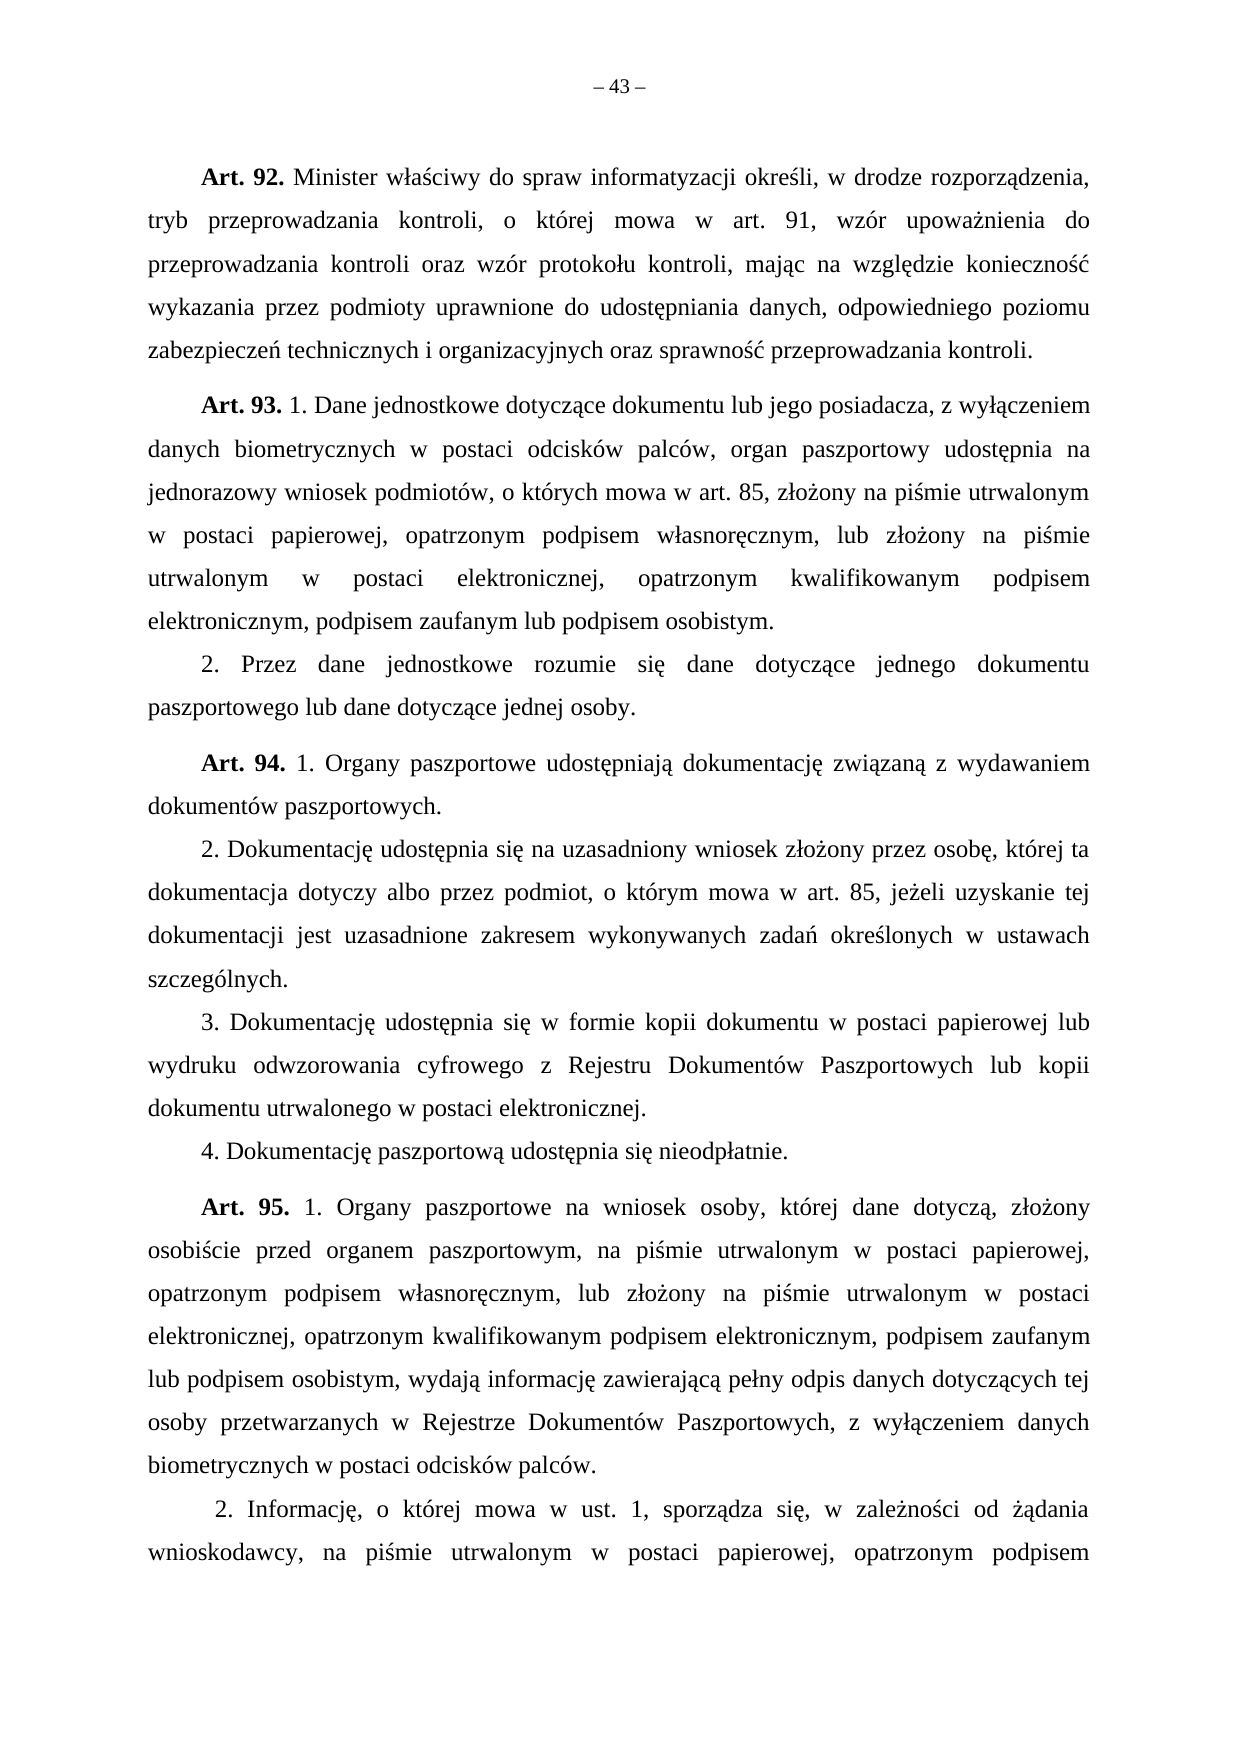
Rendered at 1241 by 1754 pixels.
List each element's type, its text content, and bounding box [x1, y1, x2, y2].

text 2. Dokumentację udostępnia się na uzasadniony wniosek złożony przez osobę, której ta dokumentacja dotyczy albo przez podmiot, o którym mowa w art. 85, jeżeli uzyskanie tej dokumentacji jest uzasadnione zakresem wykonywanych zadań określonych w ustawach szczególnych. [148, 834, 1091, 992]
text Art. 94. 1. Organy paszportowe udostępniają dokumentację związaną z wydawaniem dokumentów paszportowych. [148, 748, 1091, 820]
text 3. Dokumentację udostępnia się w formie kopii dokumentu w postaci papierowej lub wydruku odwzorowania cyfrowego z Rejestru Dokumentów Paszportowych lub kopii dokumentu utrwalonego w postaci elektronicznej. [148, 1007, 1091, 1122]
text 4. Dokumentację paszportową udostępnia się nieodpłatnie. [148, 1136, 1091, 1165]
text Art. 92. Minister właściwy do spraw informatyzacji określi, w drodze rozporządzenia, tryb przeprowadzania kontroli, o której mowa w art. 91, wzór upoważnienia do przeprowadzania kontroli oraz wzór protokołu kontroli, mając na względzie konieczność wykazania przez podmioty uprawnione do udostępniania danych, odpowiedniego poziomu zabezpieczeń technicznych i organizacyjnych oraz sprawność przeprowadzania kontroli. [148, 162, 1091, 364]
text Art. 93. 1. Dane jednostkowe dotyczące dokumentu lub jego posiadacza, z wyłączeniem danych biometrycznych w postaci odcisków palców, organ paszportowy udostępnia na jednorazowy wniosek podmiotów, o których mowa w art. 85, złożony na piśmie utrwalonym w postaci papierowej, opatrzonym podpisem własnoręcznym, lub złożony na piśmie utrwalonym w postaci elektronicznej, opatrzonym kwalifikowanym podpisem elektronicznym, podpisem zaufanym lub podpisem osobistym. [148, 391, 1091, 635]
text Art. 95. 1. Organy paszportowe na wniosek osoby, której dane dotyczą, złożony osobiście przed organem paszportowym, na piśmie utrwalonym w postaci papierowej, opatrzonym podpisem własnoręcznym, lub złożony na piśmie utrwalonym w postaci elektronicznej, opatrzonym kwalifikowanym podpisem elektronicznym, podpisem zaufanym lub podpisem osobistym, wydają informację zawierającą pełny odpis danych dotyczących tej osoby przetwarzanych w Rejestrze Dokumentów Paszportowych, z wyłączeniem danych biometrycznych w postaci odcisków palców. [148, 1192, 1091, 1479]
text 2. Przez dane jednostkowe rozumie się dane dotyczące jednego dokumentu paszportowego lub dane dotyczące jednej osoby. [148, 649, 1091, 721]
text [148, 1494, 1091, 1566]
